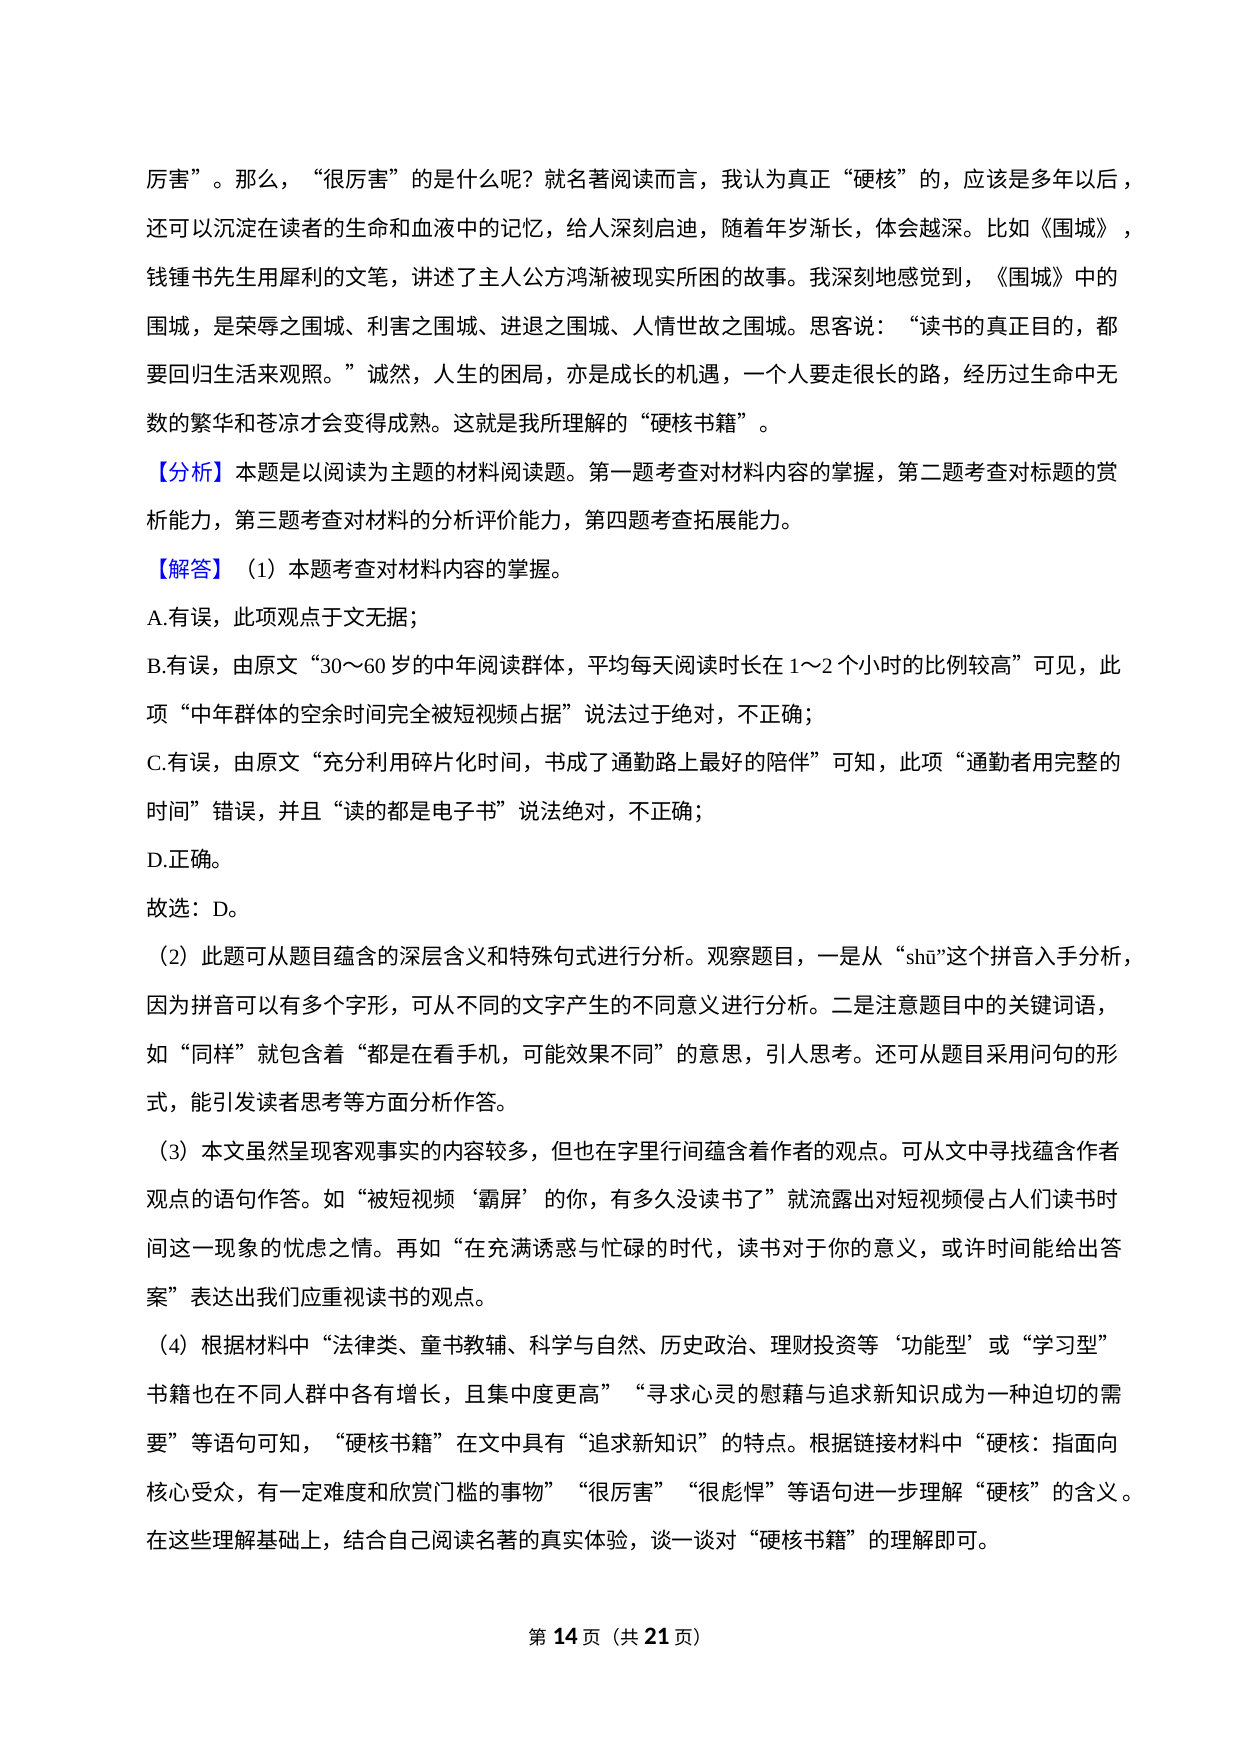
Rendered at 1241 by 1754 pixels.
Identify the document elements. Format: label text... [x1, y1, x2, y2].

text （3）本文虽然呈现客观事实的内容较多，但也在字里行间蕴含着作者的观点。可从文中寻找蕴含作者观点的语句作答。如“被短视频‘霸屏’的你，有多久没读书了”就流露出对短视频侵占人们读书时间这一现象的忧虑之情。再如“在充满诱惑与忙碌的时代，读书对于你的意义，或许时间能给出答案”表达出我们应重视读书的观点。 [147, 1133, 1122, 1312]
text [147, 162, 1122, 438]
text A.有误，此项观点于文无据； [147, 599, 1122, 632]
text 故选：D。 [147, 890, 1122, 923]
text （2）此题可从题目蕴含的深层含义和特殊句式进行分析。观察题目，一是从“shū”这个拼音入手分析，因为拼音可以有多个字形，可从不同的文字产生的不同意义进行分析。二是注意题目中的关键词语，如“同样”就包含着“都是在看手机，可能效果不同”的意思，引人思考。还可从题目采用问句的形式，能引发读者思考等方面分析作答。 [147, 939, 1122, 1117]
text D.正确。 [147, 842, 1122, 874]
text 【解答】（1）本题考查对材料内容的掌握。 [147, 551, 1122, 584]
text B.有误，由原文“30～60岁的中年阅读群体，平均每天阅读时长在1～2个小时的比例较高”可见，此项“中年群体的空余时间完全被短视频占据”说法过于绝对，不正确； [147, 648, 1122, 729]
text C.有误，由原文“充分利用碎片化时间，书成了通勤路上最好的陪伴”可知，此项“通勤者用完整的时间”错误，并且“读的都是电子书”说法绝对，不正确； [147, 745, 1122, 826]
text （4）根据材料中“法律类、童书教辅、科学与自然、历史政治、理财投资等‘功能型’或“学习型”书籍也在不同人群中各有增长，且集中度更高”“寻求心灵的慰藉与追求新知识成为一种迫切的需要”等语句可知，“硬核书籍”在文中具有“追求新知识”的特点。根据链接材料中“硬核：指面向核心受众，有一定难度和欣赏门槛的事物”“很厉害”“很彪悍”等语句进一步理解“硬核”的含义。在这些理解基础上，结合自己阅读名著的真实体验，谈一谈对“硬核书籍”的理解即可。 [147, 1328, 1122, 1555]
text 【分析】本题是以阅读为主题的材料阅读题。第一题考查对材料内容的掌握，第二题考查对标题的赏析能力，第三题考查对材料的分析评价能力，第四题考查拓展能力。 [147, 454, 1122, 535]
